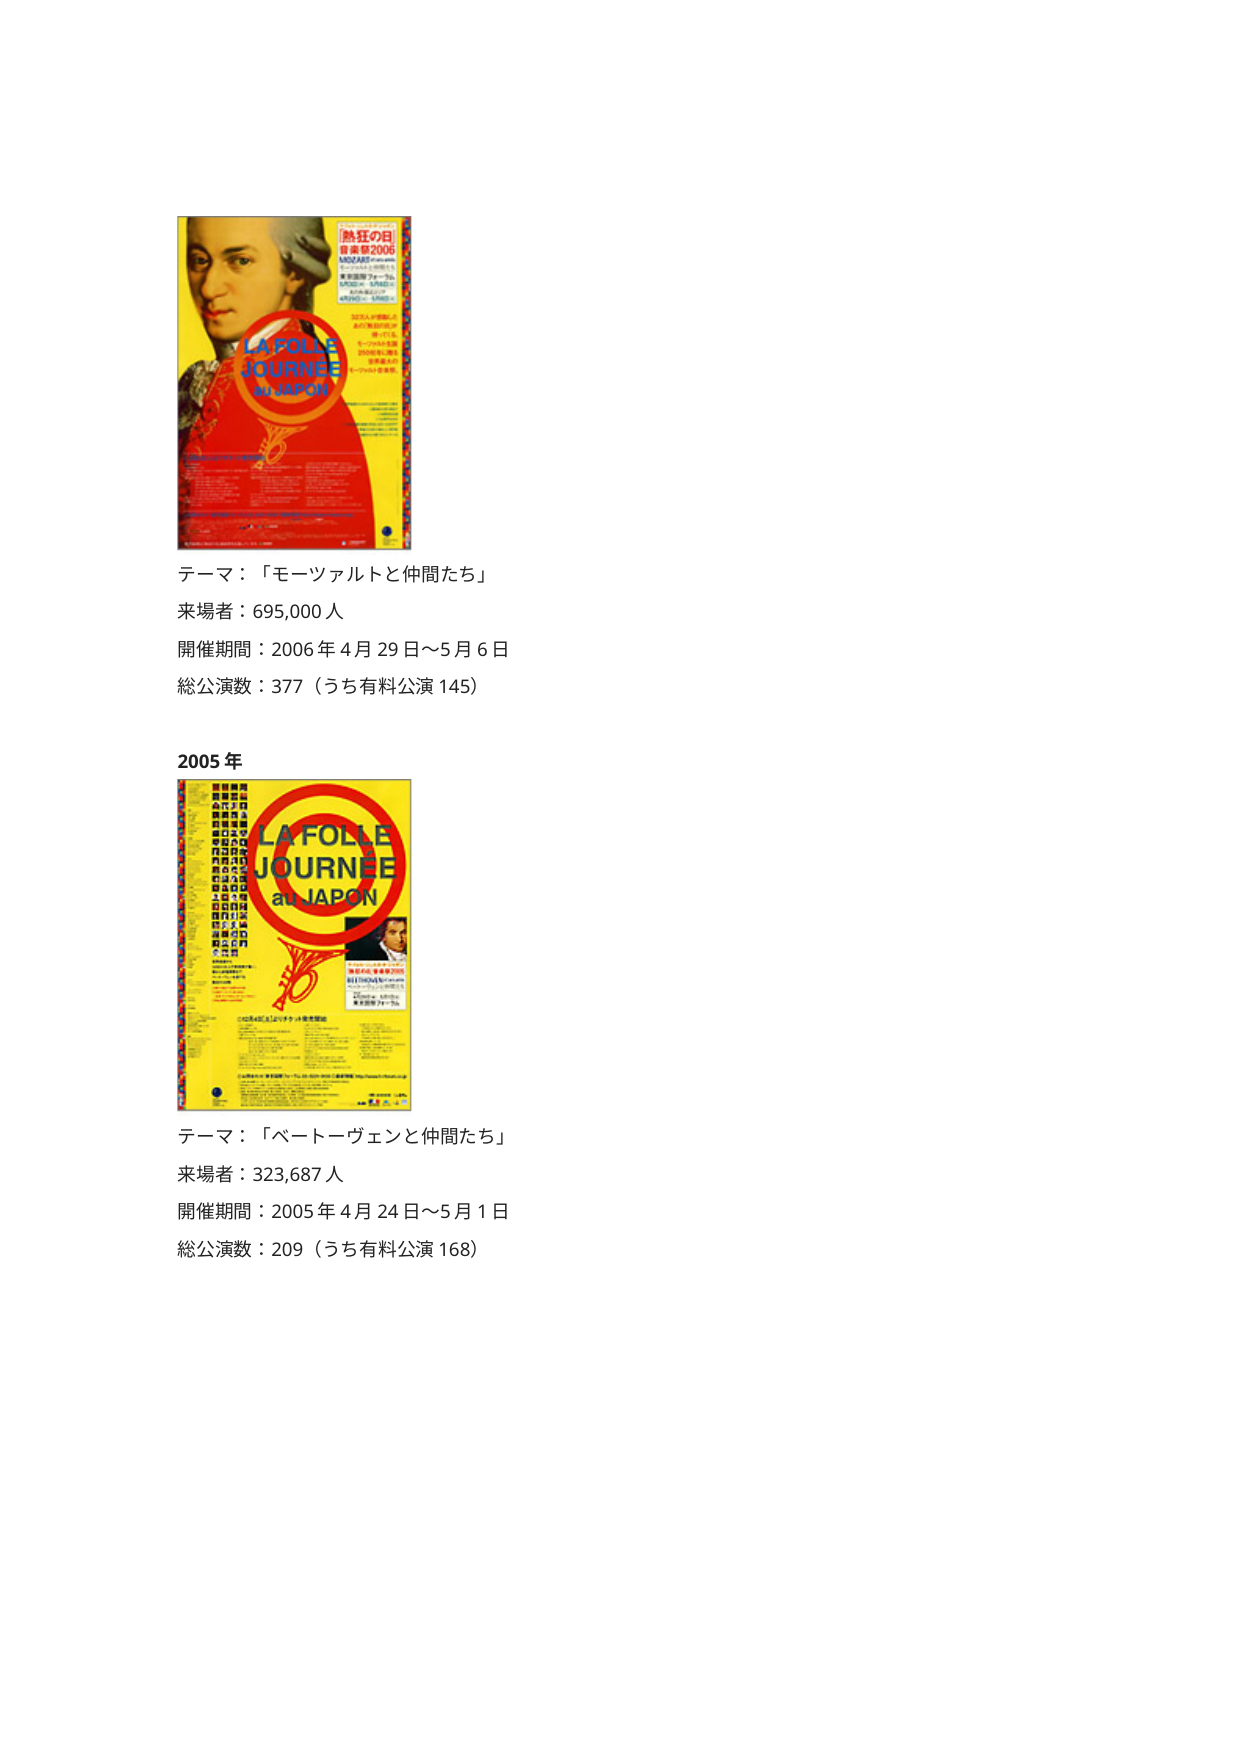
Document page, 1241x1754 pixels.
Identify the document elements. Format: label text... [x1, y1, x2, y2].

picture [177, 779, 412, 1116]
text テーマ：「ベートーヴェンと仲間たち」 来場者：323,687人 開催期間：2005年4月24日～5月1日 総公演数：209（うち有料公演168） [177, 1117, 1063, 1267]
text テーマ：「モーツァルトと仲間たち」 来場者：695,000人 開催期間：2006年4月29日～5月6日 総公演数：377（うち有料公演145） [177, 554, 1063, 742]
picture [177, 216, 412, 555]
text 2005年 [177, 742, 1063, 779]
